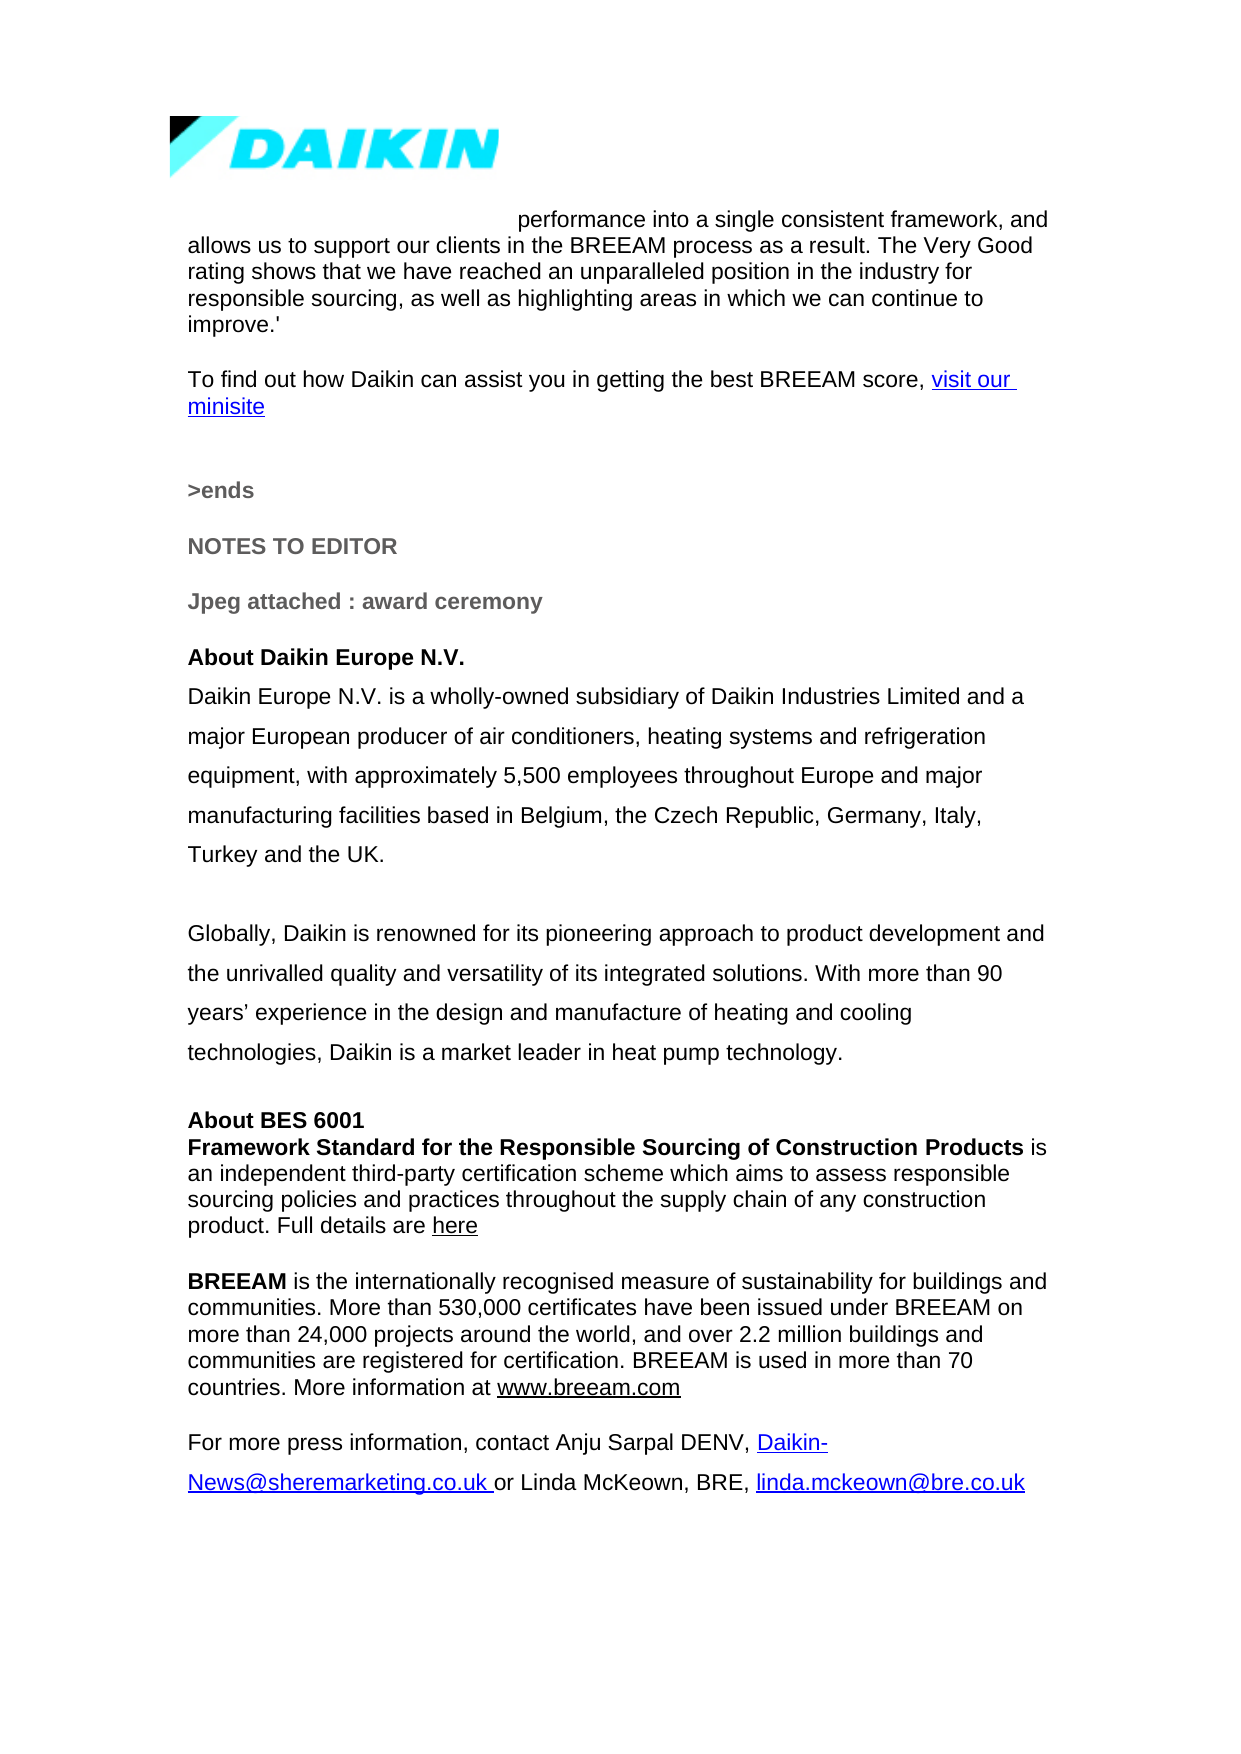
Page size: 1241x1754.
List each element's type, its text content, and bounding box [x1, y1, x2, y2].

text Daikin Europe N.V. is a wholly-owned subsidiary of Daikin Industries Limited and a major European producer of air conditioners, heating systems and refrigeration equipment, with approximately 5,500 employees throughout Europe and major manufacturing facilities based in Belgium, the Czech Republic, Germany, Italy, Turkey and the UK. [187, 683, 1053, 867]
text Jpeg attached : award ceremony [187, 588, 1053, 614]
text To find out how Daikin can assist you in getting the best BREEAM score, visit our minisite [187, 366, 1053, 448]
text Globally, Daikin is renowned for its pioneering approach to product development and the unrivalled quality and versatility of its integrated solutions. With more than 90 years’ experience in the design and manufacture of heating and cooling technologies, Daikin is a market leader in heat pump technology. [187, 920, 1053, 1065]
text BREEAM is the internationally recognised measure of sustainability for buildings and communities. More than 530,000 certificates have been issued under BREEAM on more than 24,000 projects around the world, and over 2.2 million buildings and communities are registered for certification. BREEAM is used in more than 70 countries. More information at www.breeam.com [187, 1268, 1053, 1400]
text >ends [187, 477, 1053, 503]
text NOTES TO EDITOR [187, 533, 1053, 559]
picture [164, 116, 499, 178]
text About BES 6001 Framework Standard for the Responsible Sourcing of Construction Products is an independent third-party certification scheme which aims to assess responsible sourcing policies and practices throughout the supply chain of any construction product. Full details are here [187, 1107, 1053, 1239]
text About Daikin Europe N.V. [187, 644, 1053, 670]
text For more press information, contact Anju Sarpal DENV, Daikin-News@sheremarketing.co.uk or Linda McKeown, BRE, linda.mckeown@bre.co.uk [187, 1429, 1053, 1495]
text performance into a single consistent framework, and allows us to support our clients in the BREEAM process as a result. The Very Good rating shows that we have reached an unparalleled position in the industry for responsible sourcing, as well as highlighting areas in which we can continue to improve.' [187, 206, 1053, 337]
